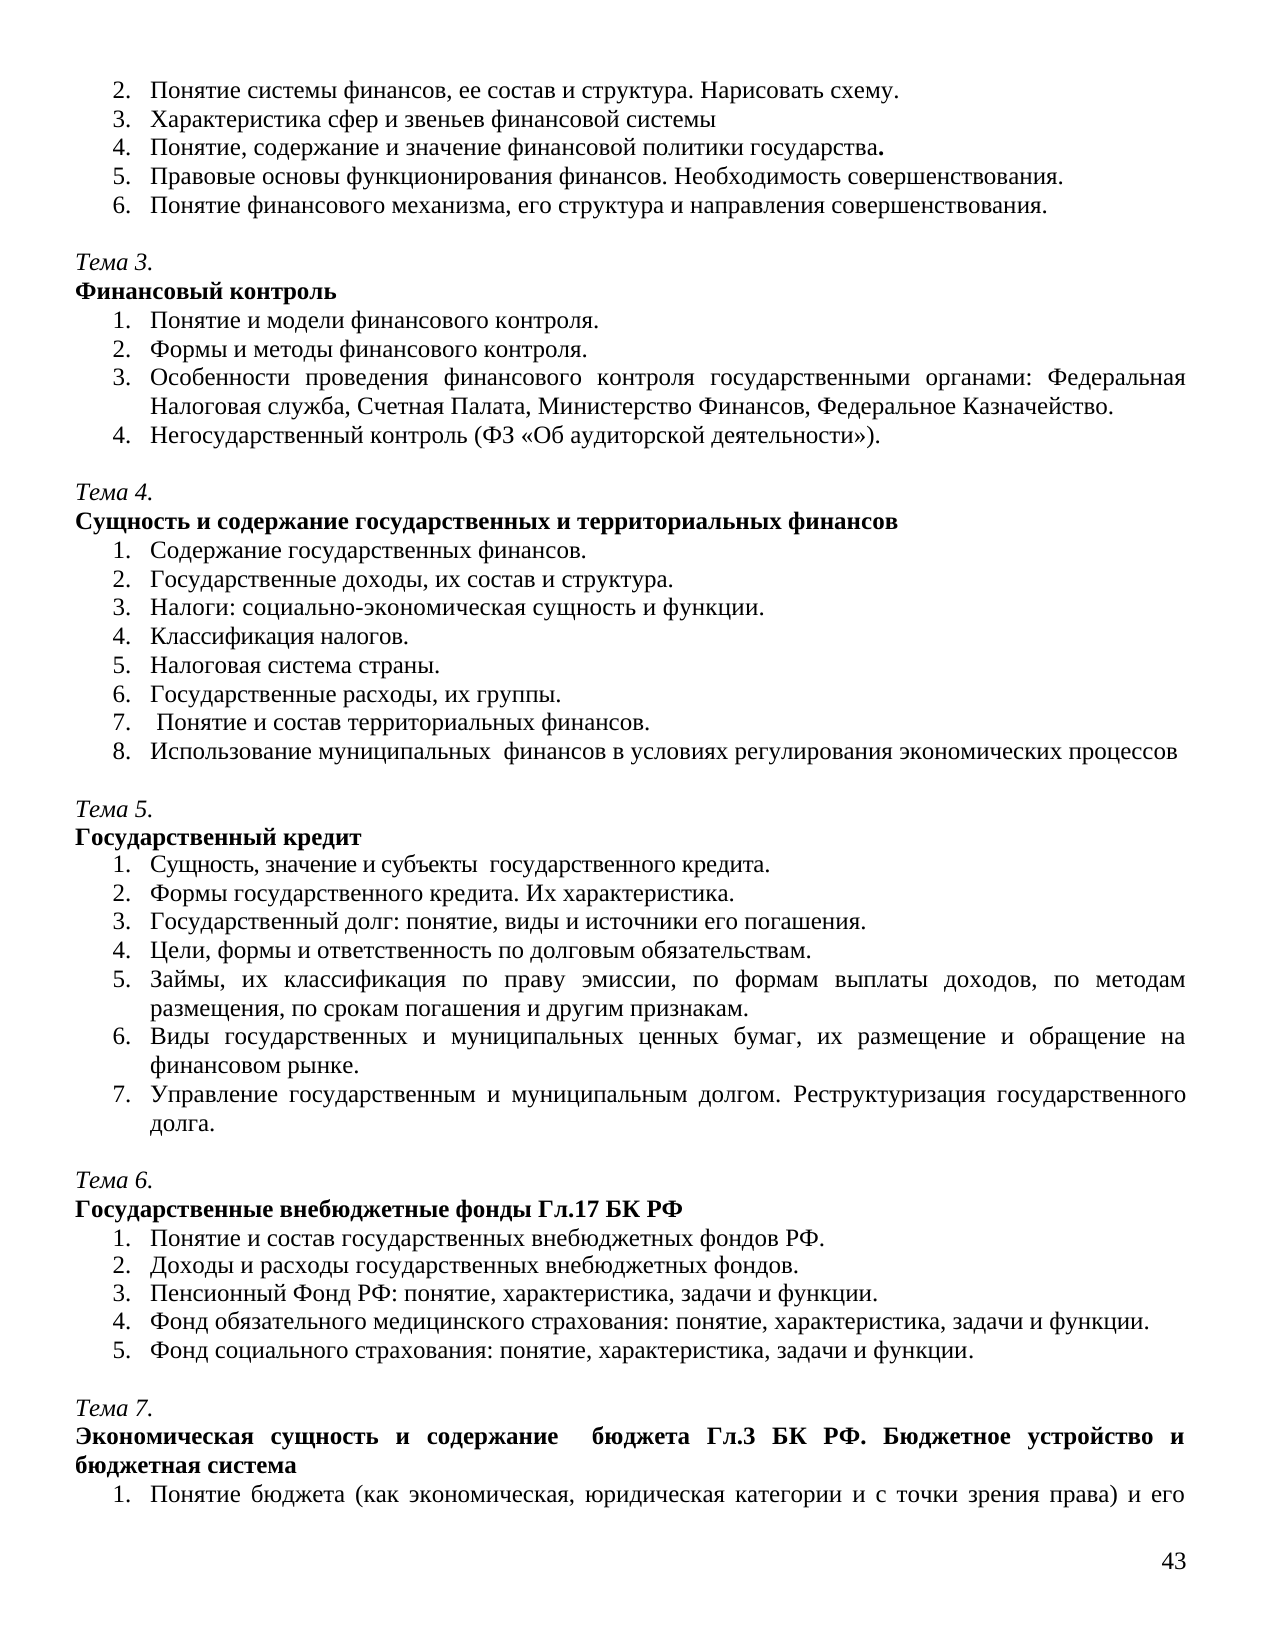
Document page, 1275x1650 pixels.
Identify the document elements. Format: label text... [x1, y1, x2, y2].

list Государственный долг: понятие, виды и источники его погашения. [112, 906, 1186, 935]
list Использование муниципальных финансов в условиях регулирования экономических процессов [112, 736, 1186, 765]
text Тема 4. [75, 477, 1186, 506]
list Пенсионный Фонд РФ: понятие, характеристика, задачи и функции. [112, 1279, 1181, 1306]
list Характеристика сфер и звеньев финансовой системы [112, 104, 1186, 132]
text Государственные внебюджетные фонды Гл.17 БК РФ [75, 1194, 1186, 1223]
list Государственные доходы, их состав и структура. [112, 564, 1186, 592]
list Фонд обязательного медицинского страхования: понятие, характеристика, задачи и функции. [112, 1306, 1186, 1335]
text Тема 3. [75, 247, 1186, 276]
list Содержание государственных финансов. [112, 535, 1186, 564]
list Понятие и модели финансового контроля. [112, 305, 1186, 334]
text Тема 6. [75, 1165, 1186, 1194]
list Понятие и состав государственных внебюджетных фондов РФ. [112, 1223, 1186, 1251]
list Управление государственным и муниципальным долгом. Реструктуризация государственного долга. [112, 1079, 1186, 1136]
list Формы и методы финансового контроля. [112, 334, 1186, 362]
list Фонд социального страхования: понятие, характеристика, задачи и функции. [112, 1335, 1186, 1364]
list Негосударственный контроль (ФЗ «Об аудиторской деятельности»). [112, 420, 1186, 449]
list Доходы и расходы государственных внебюджетных фондов. [112, 1251, 1181, 1279]
list Классификация налогов. [112, 621, 1186, 650]
text Экономическая сущность и содержание бюджета Гл.3 БК РФ. Бюджетное устройство и бюджетная система [75, 1421, 1186, 1479]
list Налоги: социально-экономическая сущность и функции. [112, 592, 1186, 621]
text Тема 7. [75, 1393, 1186, 1421]
list Правовые основы функционирования финансов. Необходимость совершенствования. [112, 161, 1186, 190]
list Понятие и состав территориальных финансов. [112, 707, 1186, 736]
list Виды государственных и муниципальных ценных бумаг, их размещение и обращение на финансовом рынке. [112, 1021, 1186, 1079]
text Тема 5. [75, 794, 1186, 822]
text Сущность и содержание государственных и территориальных финансов [75, 506, 1186, 535]
list Займы, их классификация по праву эмиссии, по формам выплаты доходов, по методам размещения, по срокам погашения и другим признакам. [112, 964, 1186, 1021]
list Формы государственного кредита. Их характеристика. [112, 878, 1186, 906]
list Государственные расходы, их группы. [112, 679, 1186, 707]
list Цели, формы и ответственность по долговым обязательствам. [112, 935, 1186, 964]
list Сущность, значение и субъекты государственного кредита. [112, 851, 1181, 878]
text Финансовый контроль [75, 276, 1186, 305]
list Понятие, содержание и значение финансовой политики государства. [112, 132, 1186, 161]
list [112, 1479, 1186, 1508]
text Государственный кредит [75, 822, 1186, 851]
list Особенности проведения финансового контроля государственными органами: Федеральная Налоговая служба, Счетная Палата, Министерство Финансов, Федеральное Казначейство. [112, 362, 1186, 420]
list Понятие финансового механизма, его структура и направления совершенствования. [112, 190, 1186, 219]
list Понятие системы финансов, ее состав и структура. Нарисовать схему. [112, 75, 1186, 104]
list Налоговая система страны. [112, 650, 1186, 679]
